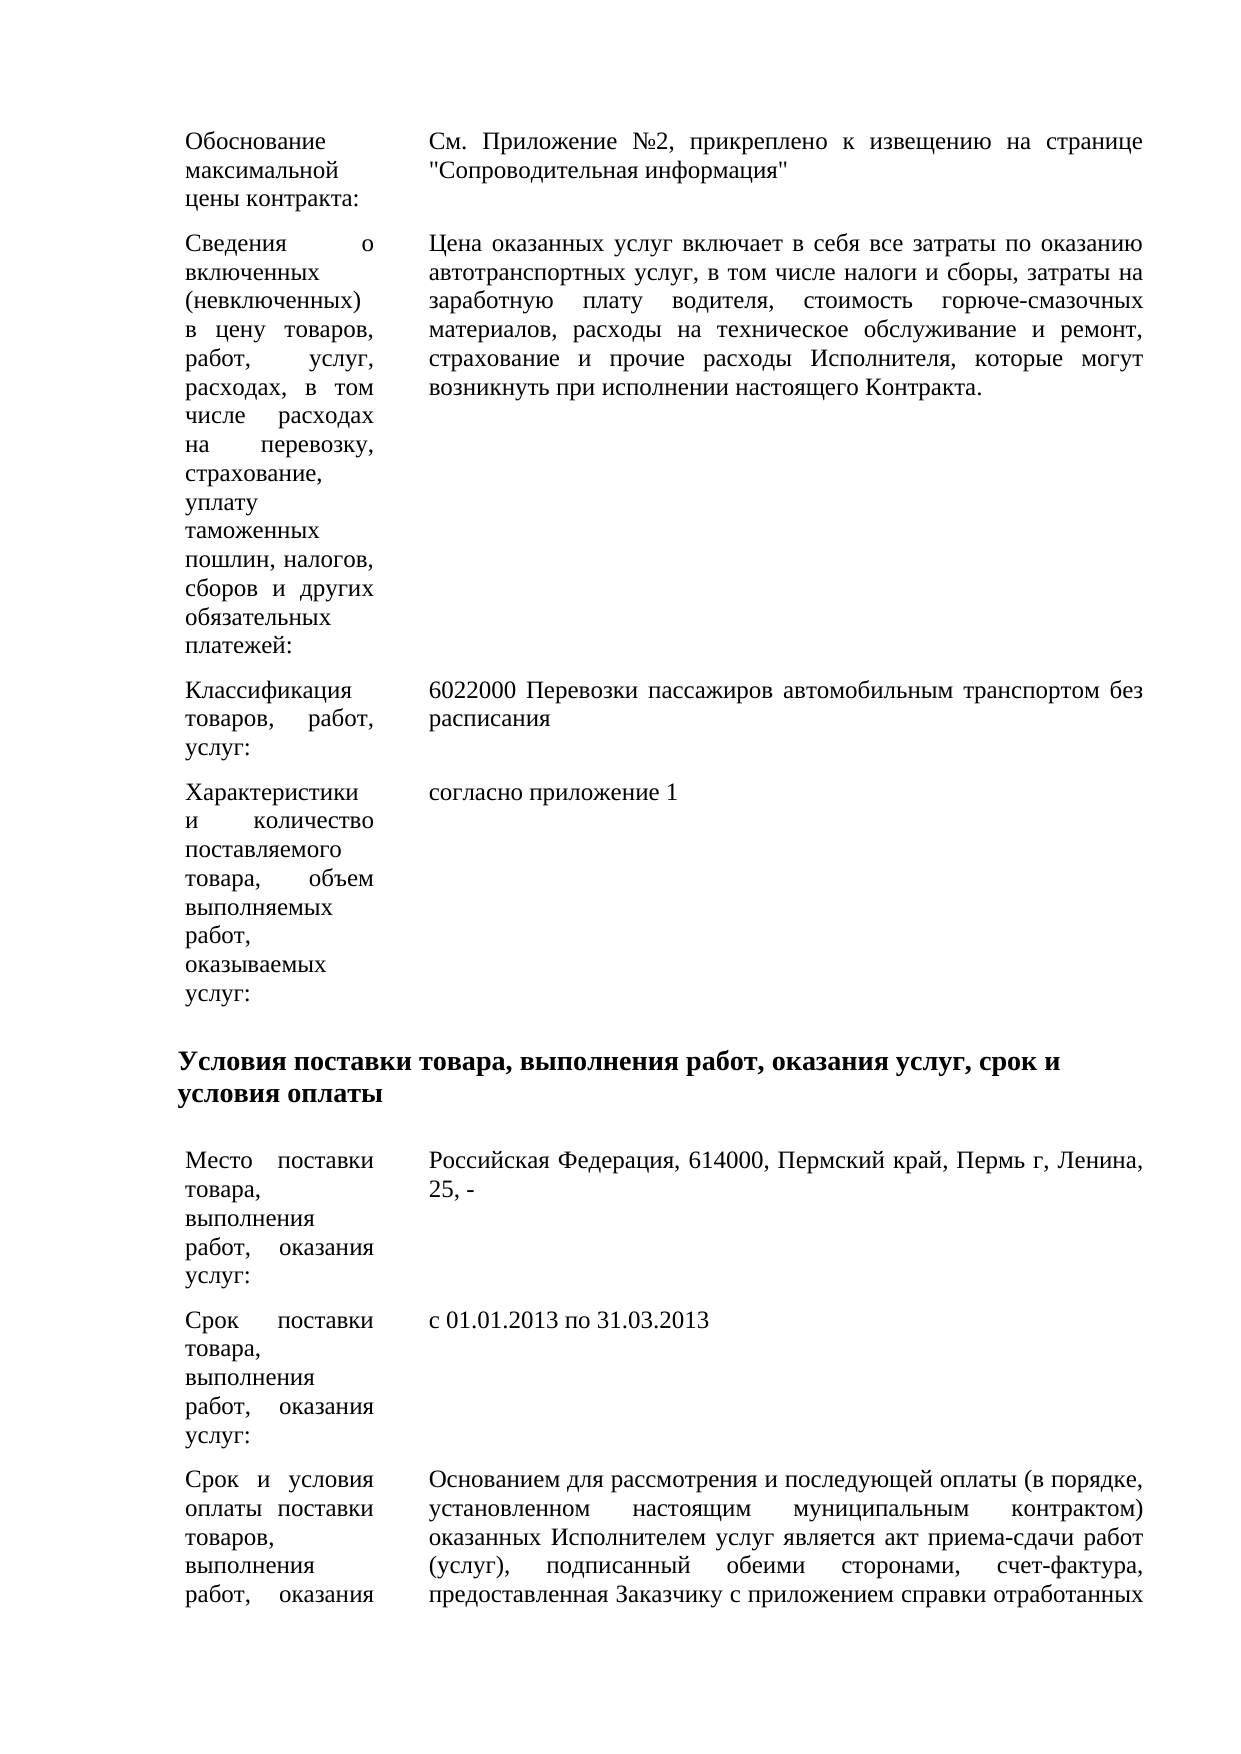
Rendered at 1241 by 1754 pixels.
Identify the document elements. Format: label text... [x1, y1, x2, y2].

table_cell с 01.01.2013 по 31.03.2013 [421, 1297, 1152, 1456]
table_header Российская Федерация, 614000, Пермский край, Пермь г, Ленина, 25, - [421, 1138, 1152, 1297]
table_cell согласно приложение 1 [421, 769, 1152, 1014]
table_cell Классификация товаров, работ, услуг: [177, 667, 421, 769]
table_cell Сведения о включенных (невключенных) в цену товаров, работ, услуг, расходах, в том числе расходах на перевозку, страхование, уплату таможенных пошлин, налогов, сборов и других обязательных платежей: [177, 220, 421, 667]
table_cell См. Приложение №2, прикреплено к извещению на странице "Сопроводительная информация" [421, 118, 1152, 220]
table_cell Срок поставки товара, выполнения работ, оказания услуг: [177, 1297, 421, 1456]
table_header Место поставки товара, выполнения работ, оказания услуг: [177, 1138, 421, 1297]
table_cell Обоснование максимальной цены контракта: [177, 118, 421, 220]
table_cell Цена оказанных услуг включает в себя все затраты по оказанию автотранспортных услуг, в том числе налоги и сборы, затраты на заработную плату водителя, стоимость горюче-смазочных материалов, расходы на техническое обслуживание и ремонт, страхование и прочие расходы Исполнителя, которые могут возникнуть при исполнении настоящего Контракта. [421, 220, 1152, 667]
table_cell 6022000 Перевозки пассажиров автомобильным транспортом без расписания [421, 667, 1152, 769]
table_cell Характеристики и количество поставляемого товара, объем выполняемых работ, оказываемых услуг: [177, 769, 421, 1014]
text Условия поставки товара, выполнения работ, оказания услуг, срок и условия оплаты [177, 1043, 1152, 1108]
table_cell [421, 1456, 1152, 1616]
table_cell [177, 1456, 421, 1616]
